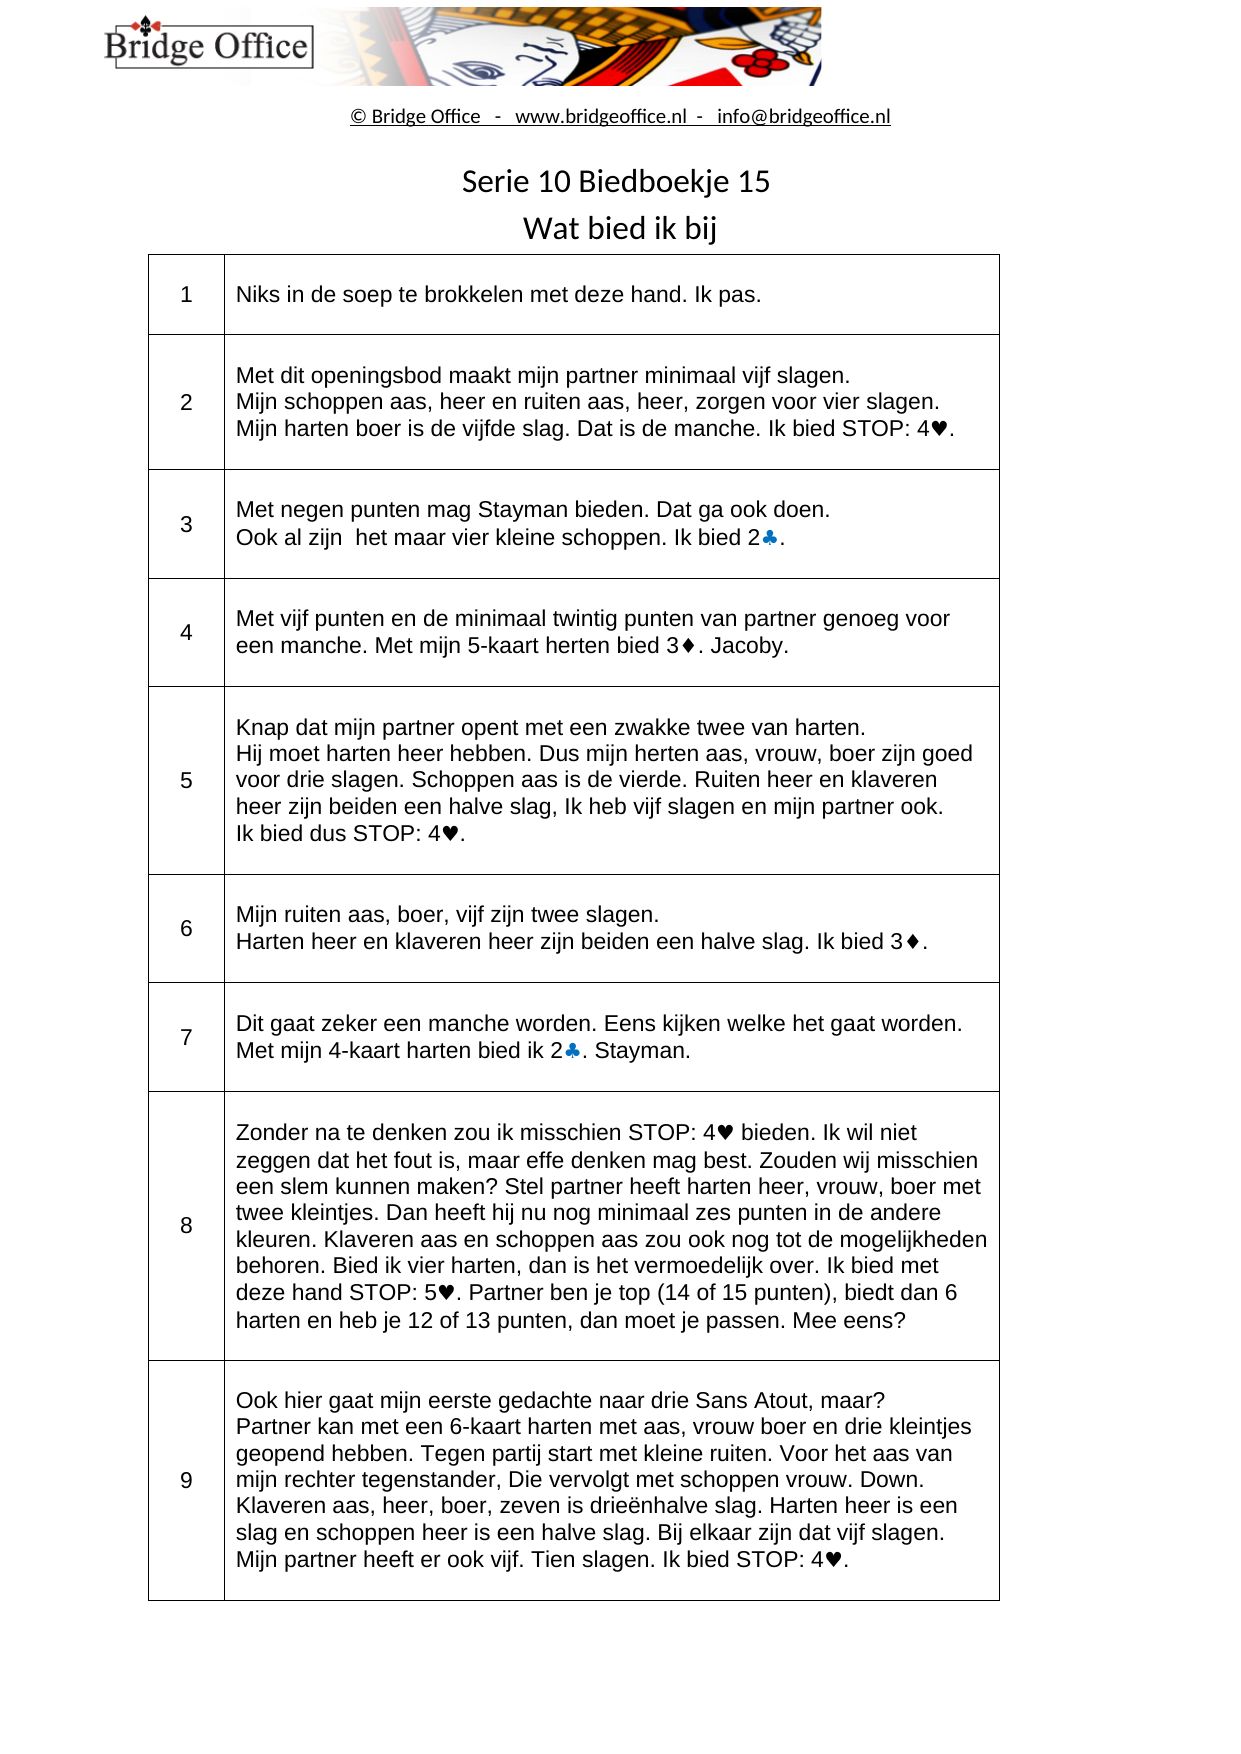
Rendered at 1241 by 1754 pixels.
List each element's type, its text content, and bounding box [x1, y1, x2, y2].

table_cell Knap dat mijn partner opent met een zwakke twee van harten. Hij moet harten heer hebben. Dus mijn herten aas, vrouw, boer zijn goed voor drie slagen. Schoppen aas is de vierde. Ruiten heer en klaveren heer zijn beiden een halve slag, Ik heb vijf slagen en mijn partner ook. Ik bied dus STOP: 4. [225, 687, 999, 874]
table_cell 8 [149, 1092, 224, 1359]
table_cell Met vijf punten en de minimaal twintig punten van partner genoeg voor een manche. Met mijn 5-kaart herten bied 3. Jacoby. [225, 579, 999, 686]
table_cell Met dit openingsbod maakt mijn partner minimaal vijf slagen. Mijn schoppen aas, heer en ruiten aas, heer, zorgen voor vier slagen. Mijn harten boer is de vijfde slag. Dat is de manche. Ik bied STOP: 4. [225, 335, 999, 469]
table_header 1 [149, 255, 224, 334]
table_cell Ook hier gaat mijn eerste gedachte naar drie Sans Atout, maar? Partner kan met een 6-kaart harten met aas, vrouw boer en drie kleintjes geopend hebben. Tegen partij start met kleine ruiten. Voor het aas van mijn rechter tegenstander, Die vervolgt met schoppen vrouw. Down. Klaveren aas, heer, boer, zeven is drieënhalve slag. Harten heer is een slag en schoppen heer is een halve slag. Bij elkaar zijn dat vijf slagen. Mijn partner heeft er ook vijf. Tien slagen. Ik bied STOP: 4. [225, 1361, 999, 1600]
table_cell Zonder na te denken zou ik misschien STOP: 4 bieden. Ik wil niet zeggen dat het fout is, maar effe denken mag best. Zouden wij misschien een slem kunnen maken? Stel partner heeft harten heer, vrouw, boer met twee kleintjes. Dan heeft hij nu nog minimaal zes punten in de andere kleuren. Klaveren aas en schoppen aas zou ook nog tot de mogelijkheden behoren. Bied ik vier harten, dan is het vermoedelijk over. Ik bied met deze hand STOP: 5. Partner ben je top (14 of 15 punten), biedt dan 6 harten en heb je 12 of 13 punten, dan moet je passen. Mee eens? [225, 1092, 999, 1359]
table_cell 7 [149, 983, 224, 1091]
table_cell 2 [149, 335, 224, 469]
table_cell Mijn ruiten aas, boer, vijf zijn twee slagen. Harten heer en klaveren heer zijn beiden een halve slag. Ik bied 3. [225, 875, 999, 982]
table_header Niks in de soep te brokkelen met deze hand. Ik pas. [225, 255, 999, 334]
table_cell 3 [149, 470, 224, 578]
table_cell 4 [149, 579, 224, 686]
text Serie 10 Biedboekje 15 Wat bied ik bij [148, 161, 1093, 248]
picture [77, 7, 821, 85]
table_cell Dit gaat zeker een manche worden. Eens kijken welke het gaat worden. Met mijn 4-kaart harten bied ik 2. Stayman. [225, 983, 999, 1091]
table_cell 9 [149, 1361, 224, 1600]
table_cell Met negen punten mag Stayman bieden. Dat ga ook doen. Ook al zijn het maar vier kleine schoppen. Ik bied 2. [225, 470, 999, 578]
table_cell 6 [149, 875, 224, 982]
table_cell 5 [149, 687, 224, 874]
